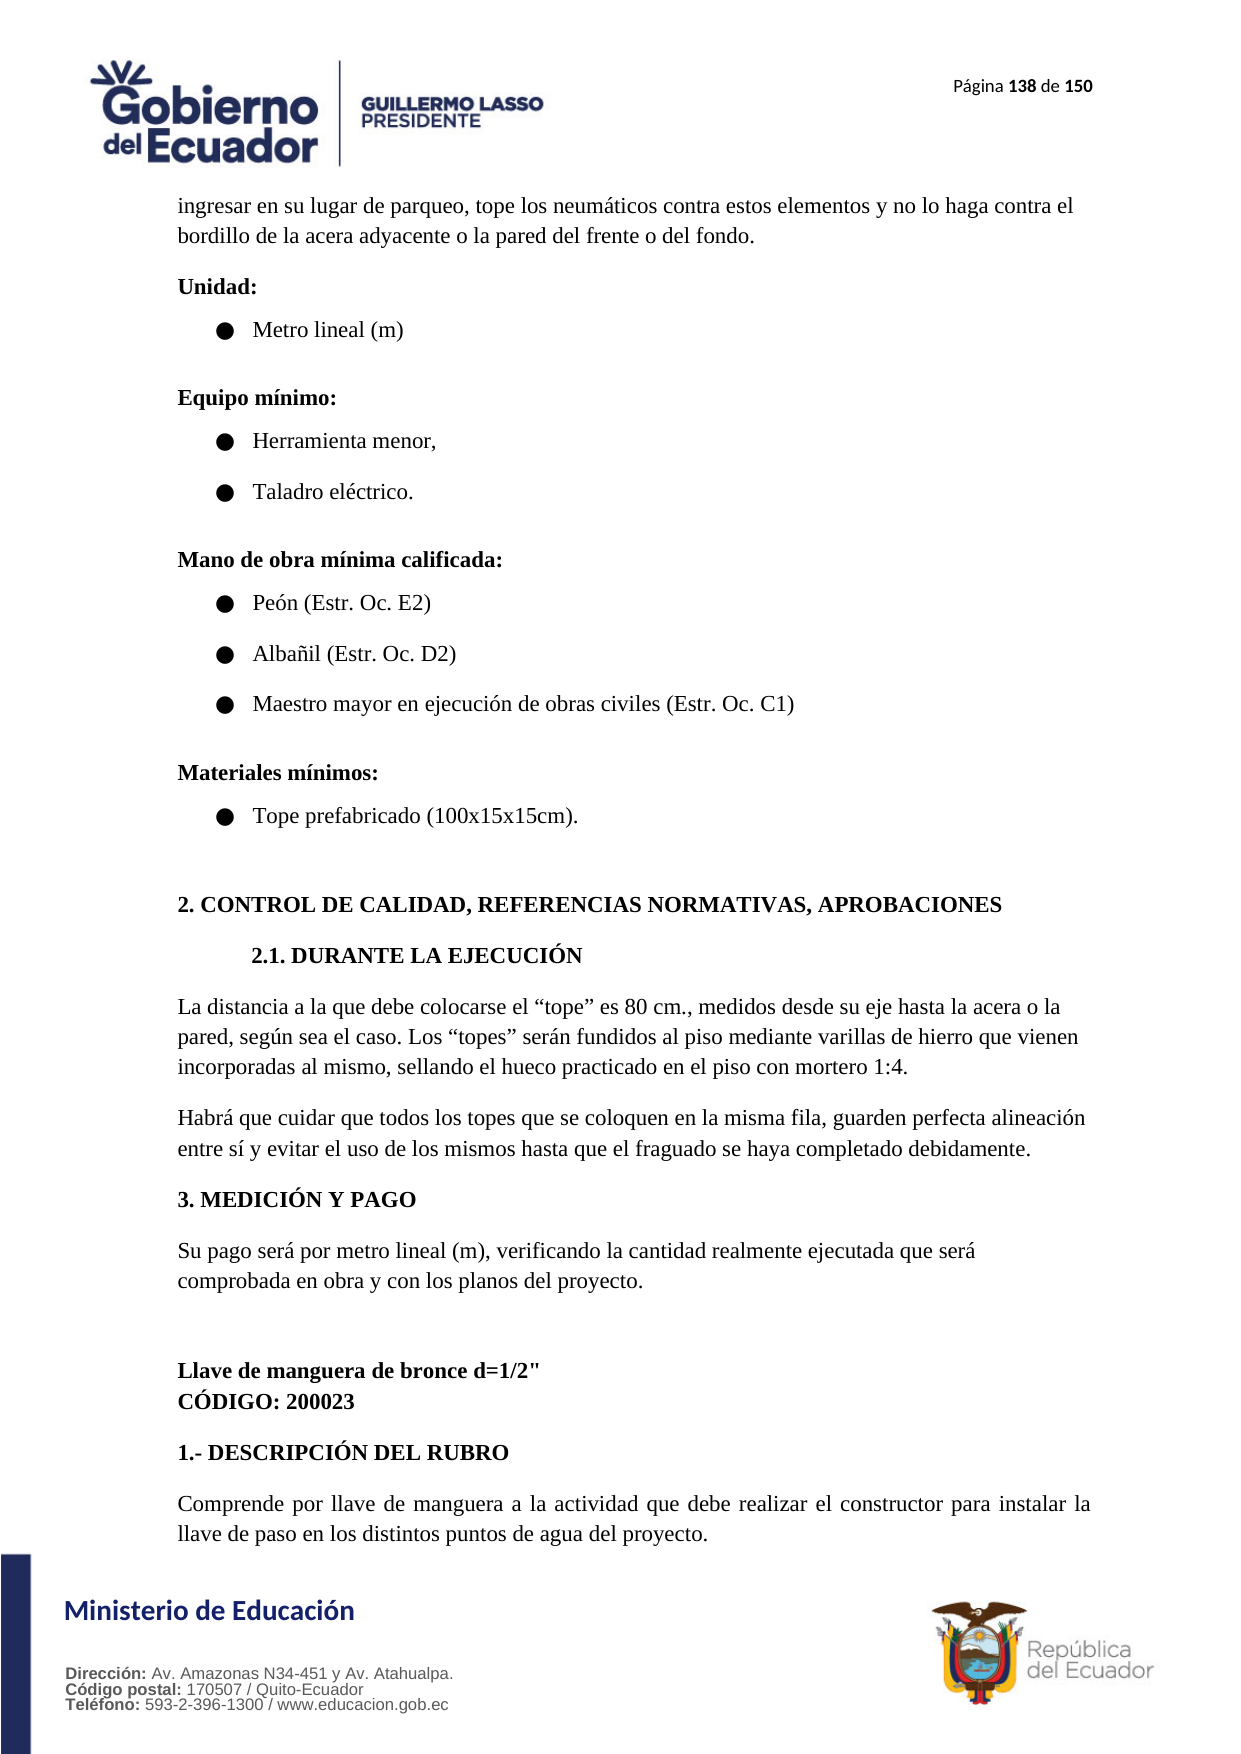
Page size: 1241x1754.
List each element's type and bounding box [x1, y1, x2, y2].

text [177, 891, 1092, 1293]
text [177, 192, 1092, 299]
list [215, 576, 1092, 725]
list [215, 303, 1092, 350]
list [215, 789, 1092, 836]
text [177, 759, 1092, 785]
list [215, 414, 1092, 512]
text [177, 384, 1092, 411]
picture [1, 1, 1241, 1754]
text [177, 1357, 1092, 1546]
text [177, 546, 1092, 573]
